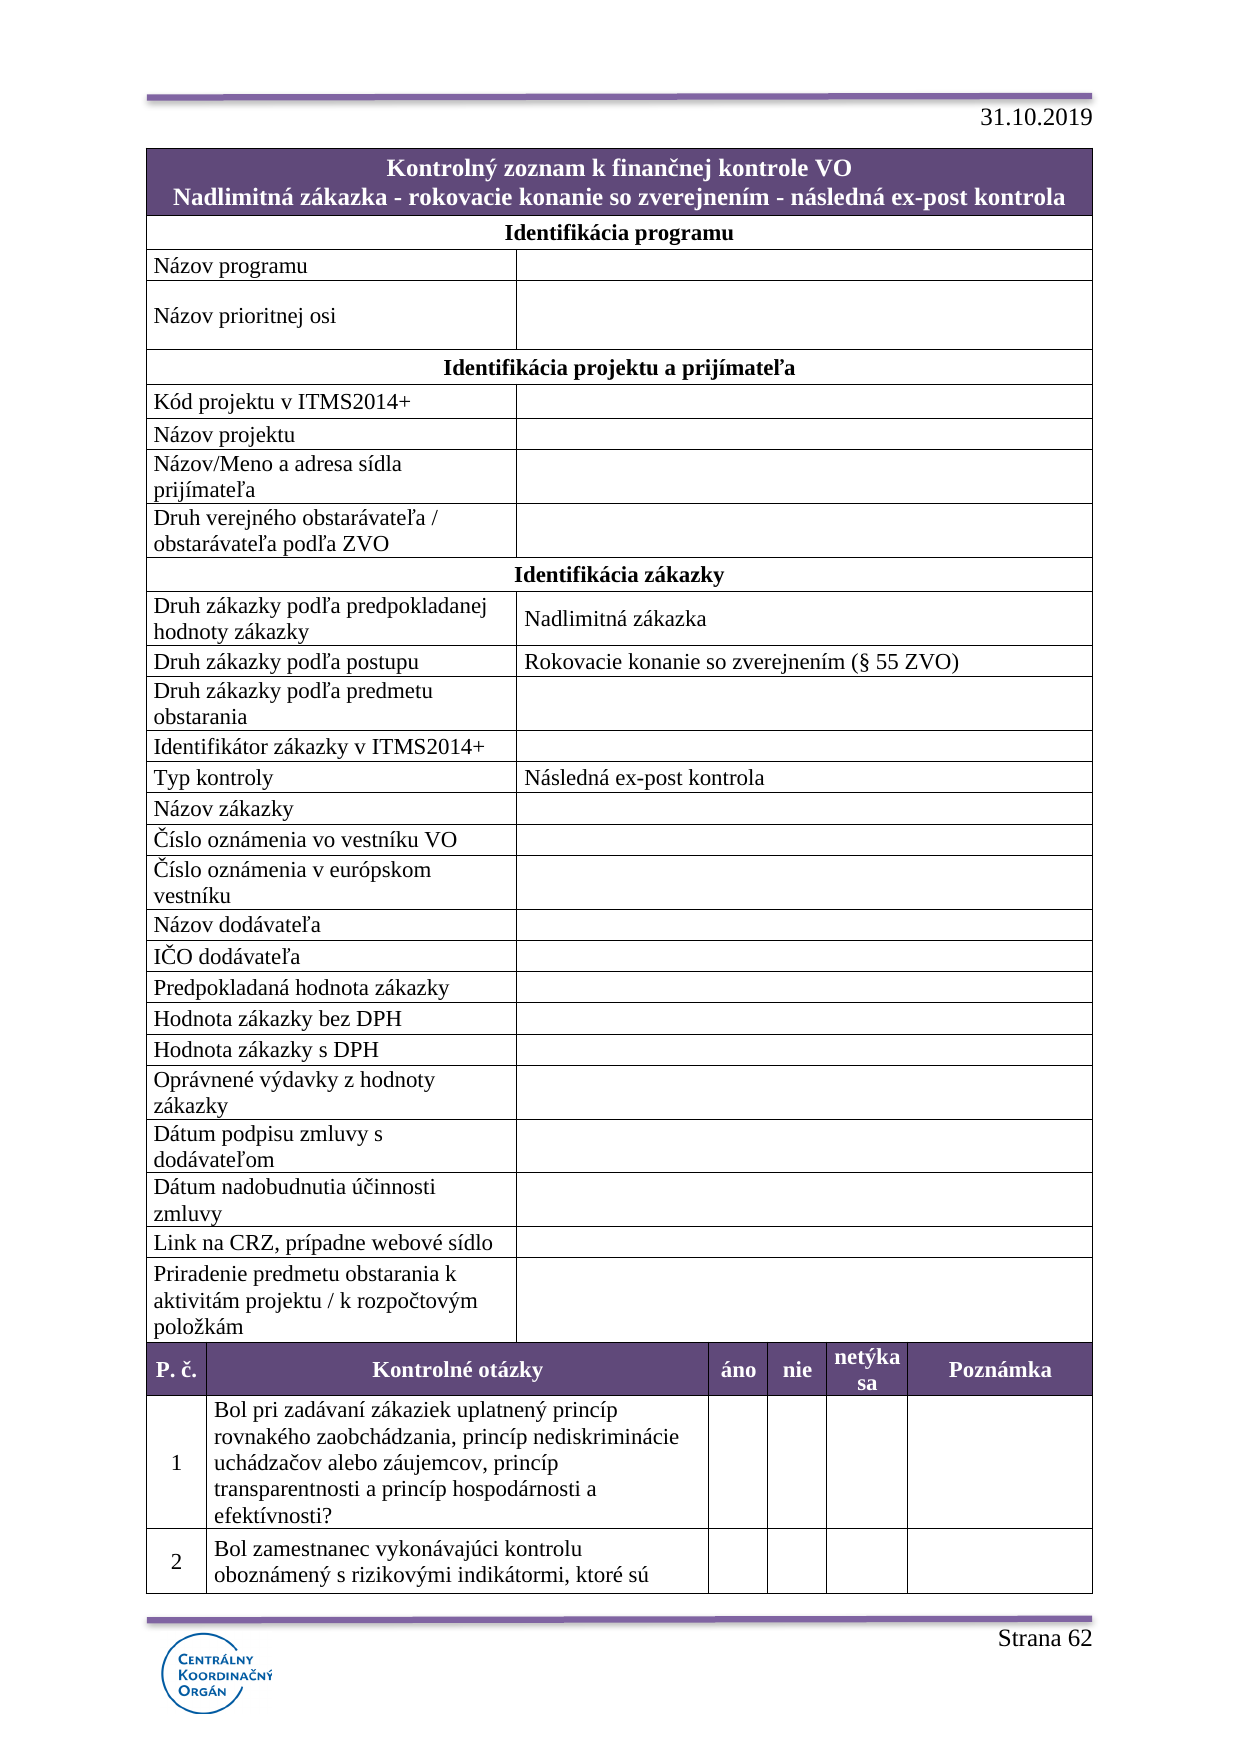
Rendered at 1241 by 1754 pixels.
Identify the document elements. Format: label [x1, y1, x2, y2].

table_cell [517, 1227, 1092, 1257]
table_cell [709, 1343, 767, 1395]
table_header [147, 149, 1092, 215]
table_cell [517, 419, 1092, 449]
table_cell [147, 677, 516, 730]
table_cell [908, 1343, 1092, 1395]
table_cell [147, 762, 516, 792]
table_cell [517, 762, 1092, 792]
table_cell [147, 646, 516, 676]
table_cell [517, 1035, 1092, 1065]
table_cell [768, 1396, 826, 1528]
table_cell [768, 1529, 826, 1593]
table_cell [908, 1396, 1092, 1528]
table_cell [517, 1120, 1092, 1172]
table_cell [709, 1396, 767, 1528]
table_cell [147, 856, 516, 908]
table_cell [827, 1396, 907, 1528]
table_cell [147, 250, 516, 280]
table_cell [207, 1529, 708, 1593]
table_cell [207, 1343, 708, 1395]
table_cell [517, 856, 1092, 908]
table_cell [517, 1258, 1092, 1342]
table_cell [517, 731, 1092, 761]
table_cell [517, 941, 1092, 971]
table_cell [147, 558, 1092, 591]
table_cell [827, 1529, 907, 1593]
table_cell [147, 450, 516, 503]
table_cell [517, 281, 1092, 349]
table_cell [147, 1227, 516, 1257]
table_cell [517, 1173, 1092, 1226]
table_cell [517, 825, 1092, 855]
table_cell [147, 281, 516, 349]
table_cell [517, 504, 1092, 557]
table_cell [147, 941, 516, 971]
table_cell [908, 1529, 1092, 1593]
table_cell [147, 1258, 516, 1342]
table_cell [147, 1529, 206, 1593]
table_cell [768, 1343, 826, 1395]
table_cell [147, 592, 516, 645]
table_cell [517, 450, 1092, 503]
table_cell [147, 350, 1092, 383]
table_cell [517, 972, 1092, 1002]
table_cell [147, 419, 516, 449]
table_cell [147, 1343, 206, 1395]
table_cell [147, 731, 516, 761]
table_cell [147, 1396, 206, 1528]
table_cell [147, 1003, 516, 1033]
picture [159, 1631, 272, 1713]
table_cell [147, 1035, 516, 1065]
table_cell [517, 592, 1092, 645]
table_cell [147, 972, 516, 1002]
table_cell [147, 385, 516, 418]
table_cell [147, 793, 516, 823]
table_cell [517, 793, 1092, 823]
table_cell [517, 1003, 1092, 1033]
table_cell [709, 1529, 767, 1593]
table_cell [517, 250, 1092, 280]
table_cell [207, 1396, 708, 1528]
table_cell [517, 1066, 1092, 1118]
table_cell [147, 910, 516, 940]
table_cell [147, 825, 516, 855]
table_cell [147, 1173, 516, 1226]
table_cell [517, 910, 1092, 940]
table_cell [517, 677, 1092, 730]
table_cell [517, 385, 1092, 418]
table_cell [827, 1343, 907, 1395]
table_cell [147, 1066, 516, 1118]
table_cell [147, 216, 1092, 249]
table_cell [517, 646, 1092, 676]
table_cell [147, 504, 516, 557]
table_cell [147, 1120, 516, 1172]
